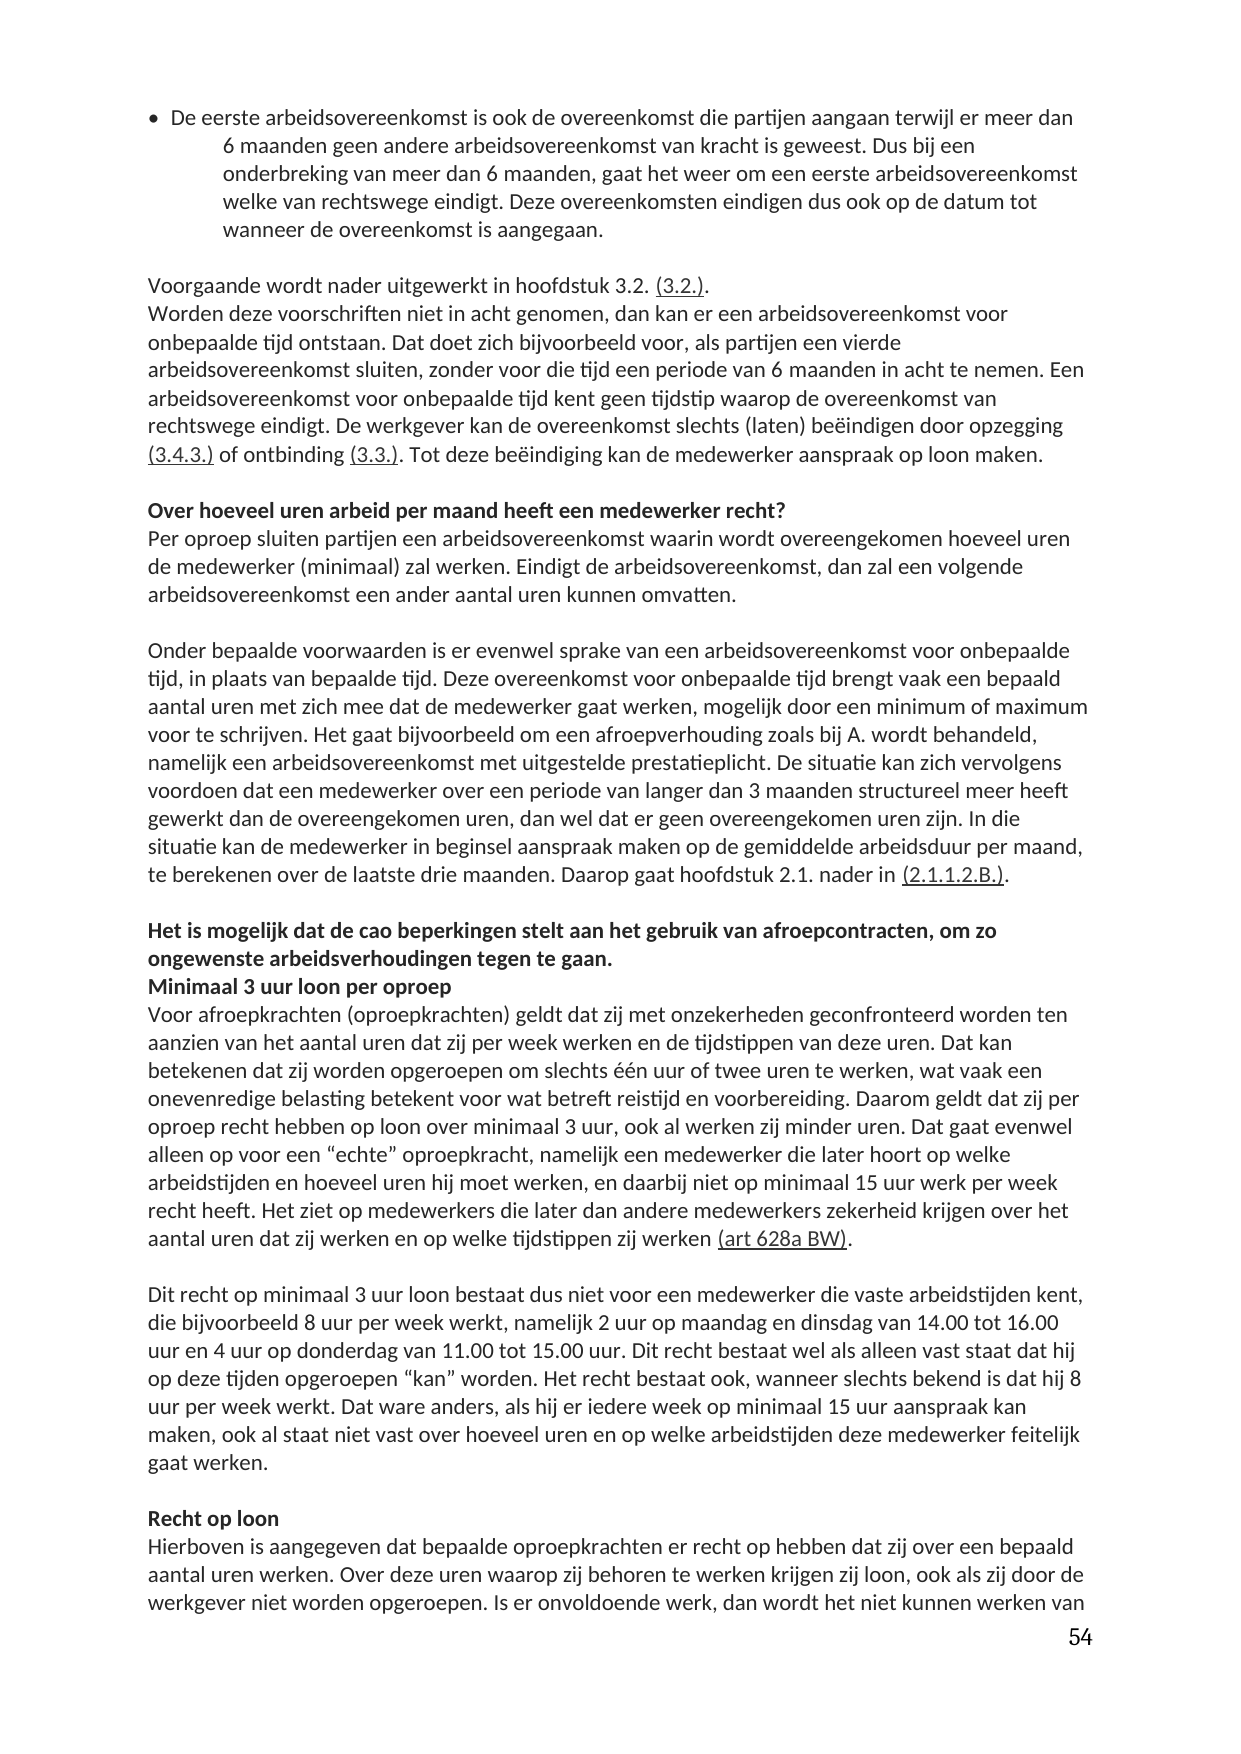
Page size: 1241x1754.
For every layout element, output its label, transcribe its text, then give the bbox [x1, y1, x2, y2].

text Het is mogelijk dat de cao beperkingen stelt aan het gebruik van afroepcontracten, om zo ongewenste arbeidsverhoudingen tegen te gaan. [148, 916, 1093, 972]
list De eerste arbeidsovereenkomst is ook de overeenkomst die partijen aangaan terwijl er meer dan 6 maanden geen andere arbeidsovereenkomst van kracht is geweest. Dus bij een onderbreking van meer dan 6 maanden, gaat het weer om een eerste arbeidsovereenkomst welke van rechtswege eindigt. Deze overeenkomsten eindigen dus ook op de datum tot wanneer de overeenkomst is aangegaan. [148, 103, 1093, 243]
text Minimaal 3 uur loon per oproep [148, 972, 1093, 1000]
text Over hoeveel uren arbeid per maand heeft een medewerker recht? [148, 496, 1093, 524]
text Voorgaande wordt nader uitgewerkt in hoofdstuk 3.2. (3.2.). [148, 272, 1093, 299]
text Worden deze voorschriften niet in acht genomen, dan kan er een arbeidsovereenkomst voor onbepaalde tijd ontstaan. Dat doet zich bijvoorbeeld voor, als partijen een vierde arbeidsovereenkomst sluiten, zonder voor die tijd een periode van 6 maanden in acht te nemen. Een arbeidsovereenkomst voor onbepaalde tijd kent geen tijdstip waarop de overeenkomst van rechtswege eindigt. De werkgever kan de overeenkomst slechts (laten) beëindigen door opzegging (3.4.3.) of ontbinding (3.3.). Tot deze beëindiging kan de medewerker aanspraak op loon maken. [148, 299, 1093, 468]
text Voor afroepkrachten (oproepkrachten) geldt dat zij met onzekerheden geconfronteerd worden ten aanzien van het aantal uren dat zij per week werken en de tijdstippen van deze uren. Dat kan betekenen dat zij worden opgeroepen om slechts één uur of twee uren te werken, wat vaak een onevenredige belasting betekent voor wat betreft reistijd en voorbereiding. Daarom geldt dat zij per oproep recht hebben op loon over minimaal 3 uur, ook al werken zij minder uren. Dat gaat evenwel alleen op voor een “echte” oproepkracht, namelijk een medewerker die later hoort op welke arbeidstijden en hoeveel uren hij moet werken, en daarbij niet op minimaal 15 uur werk per week recht heeft. Het ziet op medewerkers die later dan andere medewerkers zekerheid krijgen over het aantal uren dat zij werken en op welke tijdstippen zij werken (art 628a BW). [148, 1000, 1093, 1252]
text Dit recht op minimaal 3 uur loon bestaat dus niet voor een medewerker die vaste arbeidstijden kent, die bijvoorbeeld 8 uur per week werkt, namelijk 2 uur op maandag en dinsdag van 14.00 tot 16.00 uur en 4 uur op donderdag van 11.00 tot 15.00 uur. Dit recht bestaat wel als alleen vast staat dat hij op deze tijden opgeroepen “kan” worden. Het recht bestaat ook, wanneer slechts bekend is dat hij 8 uur per week werkt. Dat ware anders, als hij er iedere week op minimaal 15 uur aanspraak kan maken, ook al staat niet vast over hoeveel uren en op welke arbeidstijden deze medewerker feitelijk gaat werken. [148, 1280, 1093, 1476]
text Onder bepaalde voorwaarden is er evenwel sprake van een arbeidsovereenkomst voor onbepaalde tijd, in plaats van bepaalde tijd. Deze overeenkomst voor onbepaalde tijd brengt vaak een bepaald aantal uren met zich mee dat de medewerker gaat werken, mogelijk door een minimum of maximum voor te schrijven. Het gaat bijvoorbeeld om een afroepverhouding zoals bij A. wordt behandeld, namelijk een arbeidsovereenkomst met uitgestelde prestatieplicht. De situatie kan zich vervolgens voordoen dat een medewerker over een periode van langer dan 3 maanden structureel meer heeft gewerkt dan de overeengekomen uren, dan wel dat er geen overeengekomen uren zijn. In die situatie kan de medewerker in beginsel aanspraak maken op de gemiddelde arbeidsduur per maand, te berekenen over de laatste drie maanden. Daarop gaat hoofdstuk 2.1. nader in (2.1.1.2.B.). [148, 636, 1093, 888]
text Recht op loon [148, 1504, 1093, 1532]
text Per oproep sluiten partijen een arbeidsovereenkomst waarin wordt overeengekomen hoeveel uren de medewerker (minimaal) zal werken. Eindigt de arbeidsovereenkomst, dan zal een volgende arbeidsovereenkomst een ander aantal uren kunnen omvatten. [148, 524, 1093, 608]
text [148, 1532, 1093, 1617]
